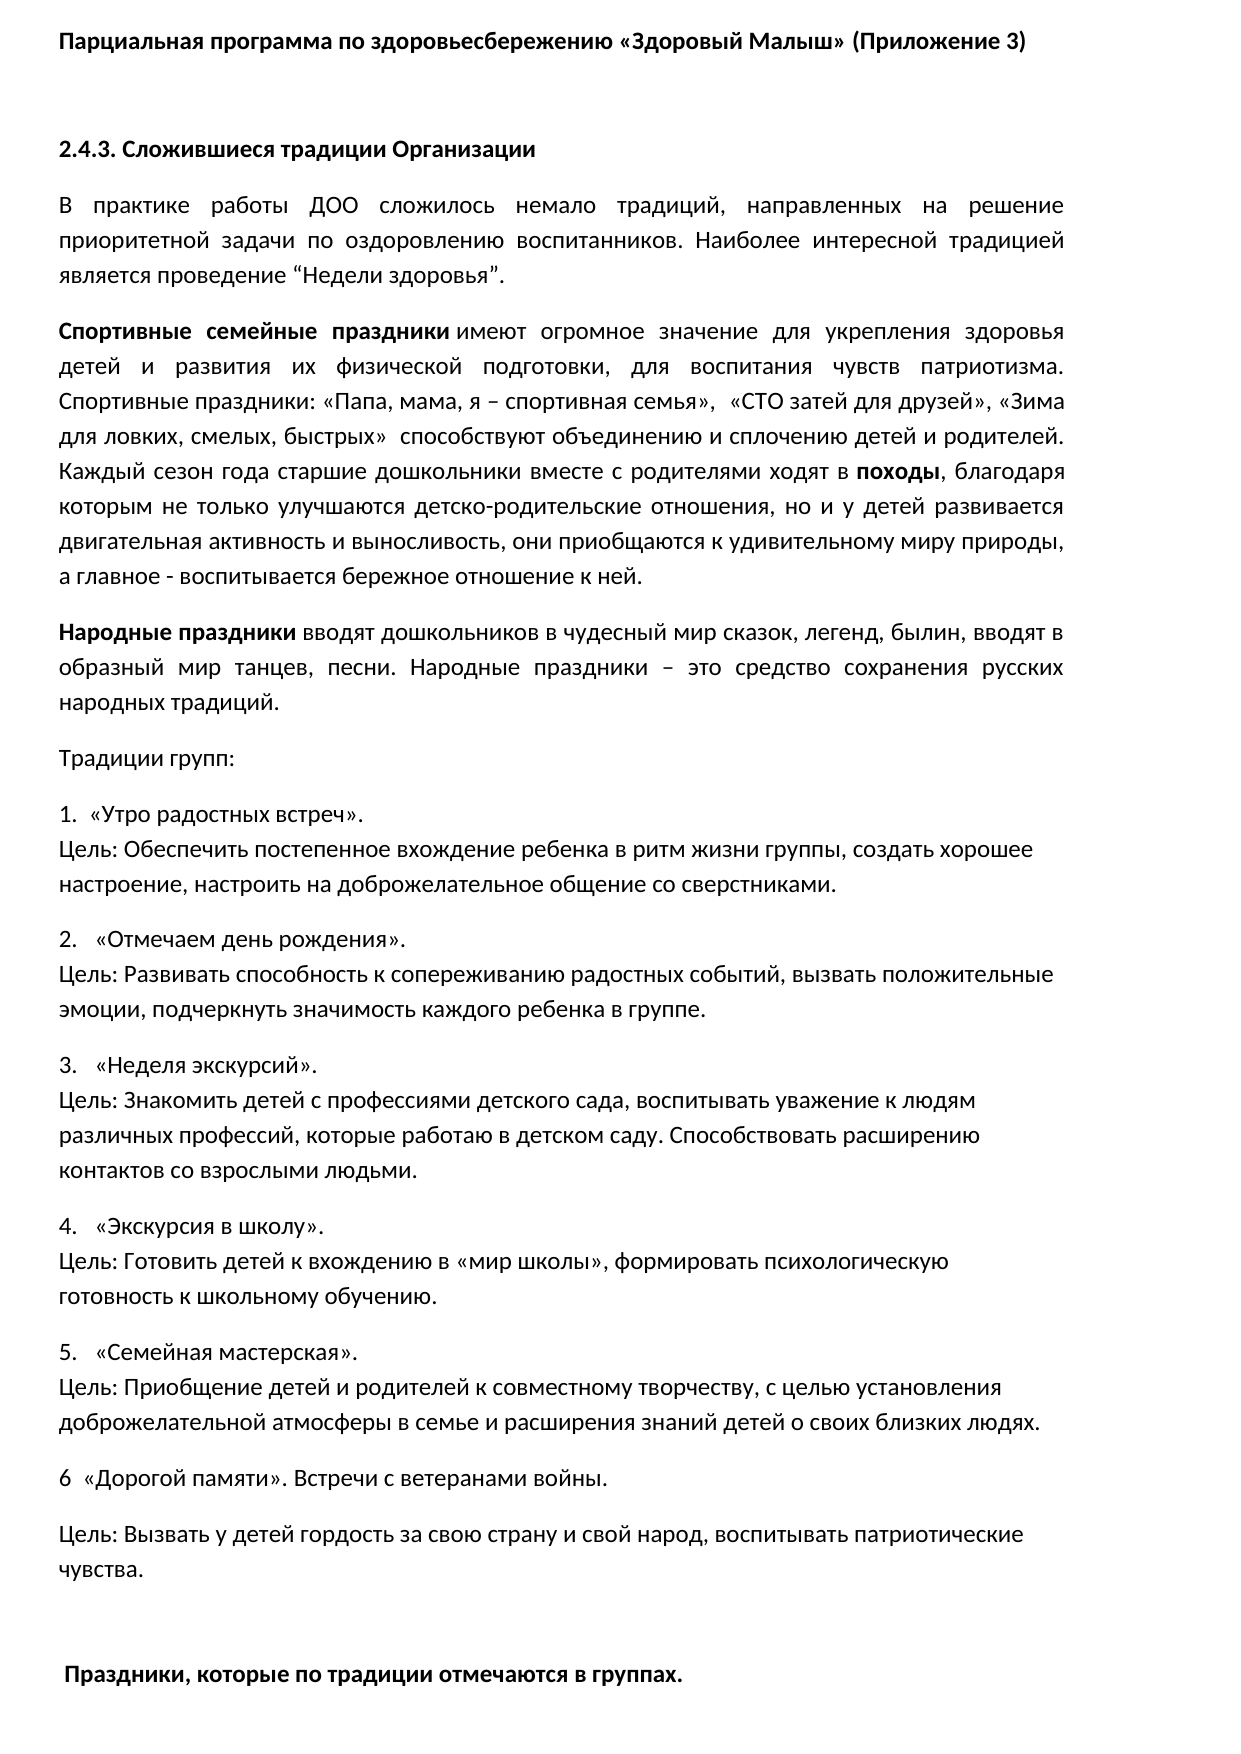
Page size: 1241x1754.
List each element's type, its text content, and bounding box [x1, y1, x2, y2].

text 5. «Семейная мастерская». Цель: Приобщение детей и родителей к совместному творчеству, с целью установления доброжелательной атмосферы в семье и расширения знаний детей о своих близких людях. [58, 1336, 1065, 1437]
text 2. «Отмечаем день рождения». Цель: Развивать способность к сопереживанию радостных событий, вызвать положительные эмоции, подчеркнуть значимость каждого ребенка в группе. [58, 924, 1065, 1024]
text Парциальная программа по здоровьесбережению «Здоровый Малыш» (Приложение 3) [58, 25, 1065, 55]
text В практике работы ДОО сложилось немало традиций, направленных на решение приоритетной задачи по оздоровлению воспитанников. Наиболее интересной традицией является проведение “Недели здоровья”. [58, 189, 1065, 290]
text Народные праздники вводят дошкольников в чудесный мир сказок, легенд, былин, вводят в образный мир танцев, песни. Народные праздники – это средство сохранения русских народных традиций. [58, 616, 1065, 717]
text Праздники, которые по традиции отмечаются в группах. [58, 1658, 1065, 1689]
text 4. «Экскурсия в школу». Цель: Готовить детей к вхождению в «мир школы», формировать психологическую готовность к школьному обучению. [58, 1210, 1065, 1311]
text 1. «Утро радостных встреч». Цель: Обеспечить постепенное вхождение ребенка в ритм жизни группы, создать хорошее настроение, настроить на доброжелательное общение со сверстниками. [58, 798, 1065, 898]
text Традиции групп: [58, 742, 1065, 772]
text Спортивные семейные праздники имеют огромное значение для укрепления здоровья детей и развития их физической подготовки, для воспитания чувств патриотизма. Спортивные праздники: «Папа, мама, я – спортивная семья», «СТО затей для друзей», «Зима для ловких, смелых, быстрых» способствуют объединению и сплочению детей и родителей. Каждый сезон года старшие дошкольники вместе с родителями ходят в походы, благодаря которым не только улучшаются детско-родительские отношения, но и у детей развивается двигательная активность и выносливость, они приобщаются к удивительному миру природы, а главное - воспитывается бережное отношение к ней. [58, 315, 1065, 591]
text Цель: Вызвать у детей гордость за свою страну и свой народ, воспитывать патриотические чувства. [58, 1518, 1065, 1583]
text 2.4.3. Сложившиеся традиции Организации [58, 134, 1065, 164]
text 3. «Неделя экскурсий». Цель: Знакомить детей с профессиями детского сада, воспитывать уважение к людям различных профессий, которые работаю в детском саду. Способствовать расширению контактов со взрослыми людьми. [58, 1049, 1065, 1185]
text 6 «Дорогой памяти». Встречи с ветеранами войны. [58, 1462, 1065, 1492]
